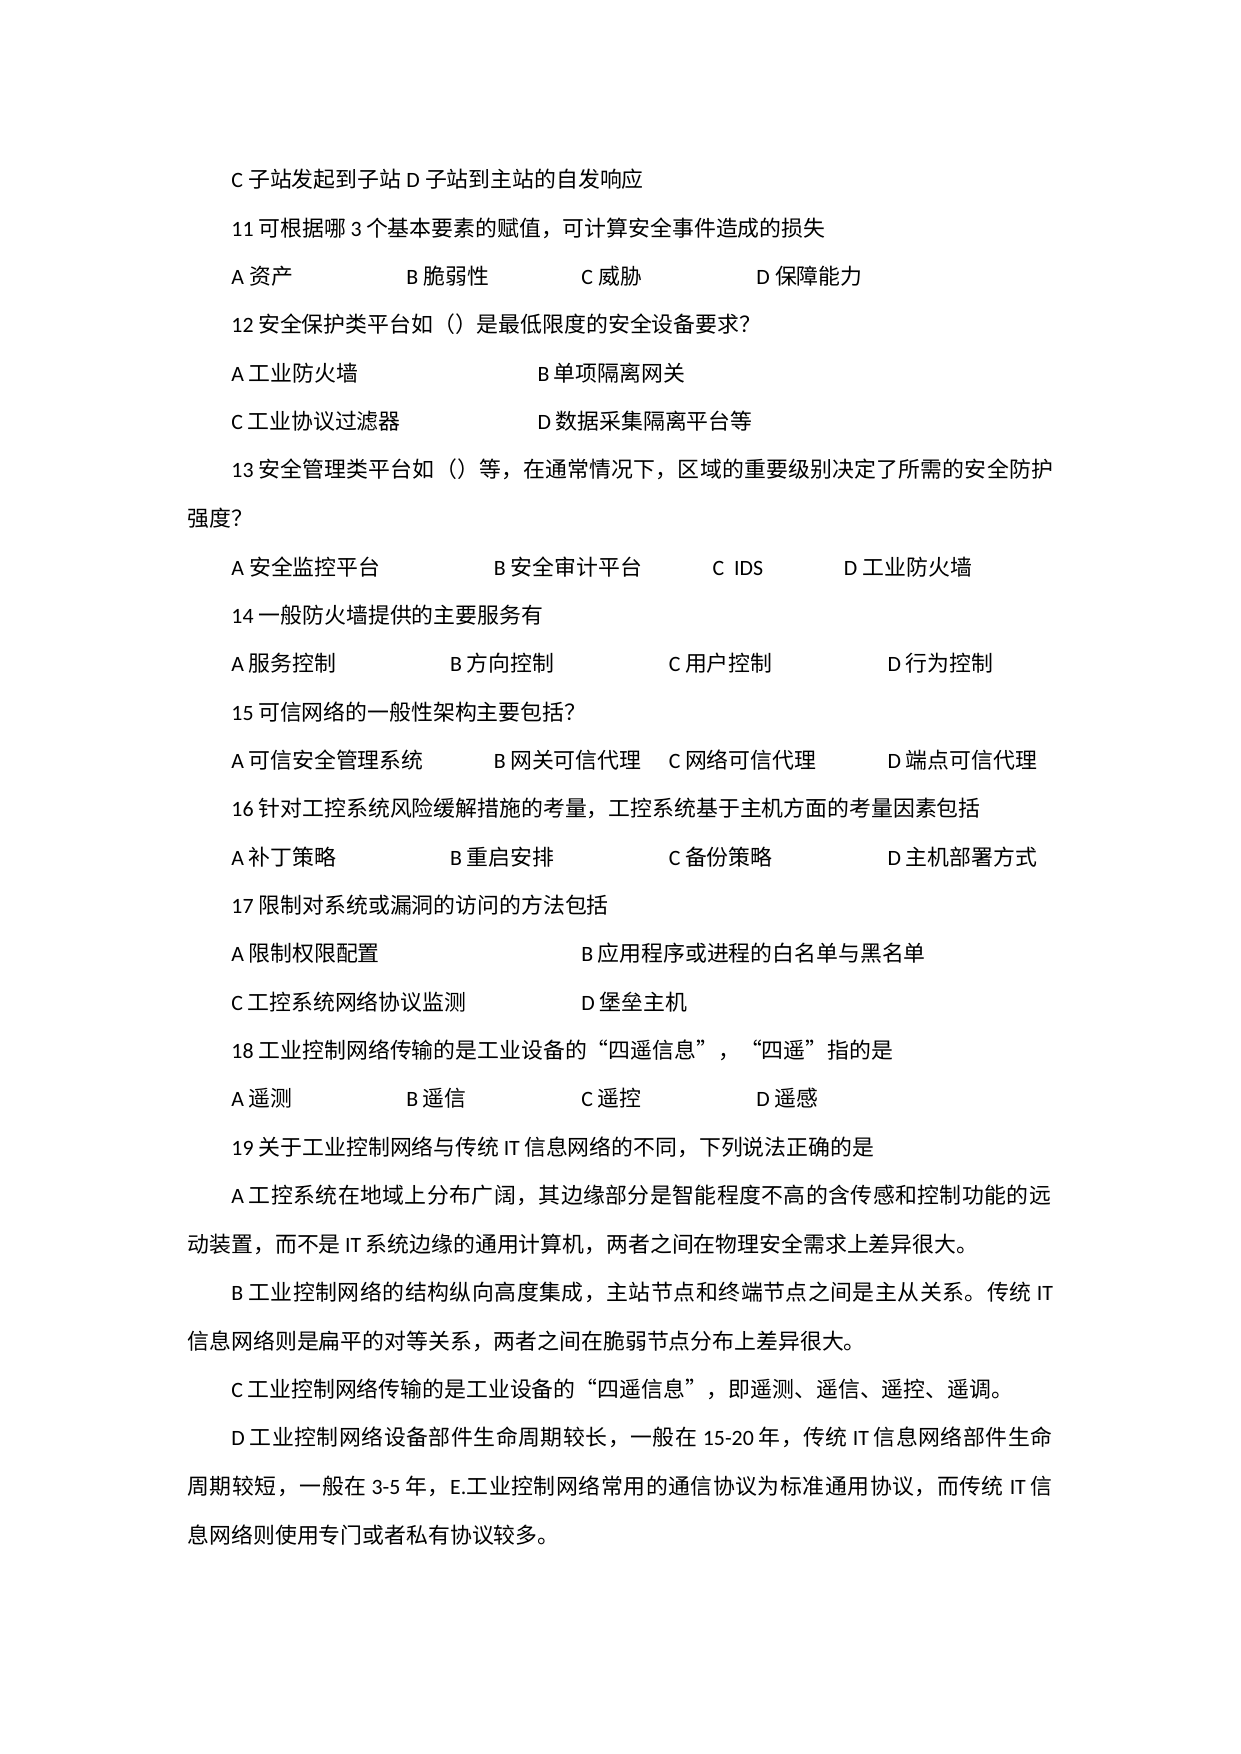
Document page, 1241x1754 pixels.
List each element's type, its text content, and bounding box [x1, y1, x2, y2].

text 11 可根据哪3个基本要素的赋值，可计算安全事件造成的损失 [187, 210, 1053, 243]
text A工控系统在地域上分布广阔，其边缘部分是智能程度不高的含传感和控制功能的远动装置，而不是IT系统边缘的通用计算机，两者之间在物理安全需求上差异很大。 [187, 1177, 1053, 1259]
text 16 针对工控系统风险缓解措施的考量，工控系统基于主机方面的考量因素包括 [187, 791, 1053, 823]
text A工业防火墙 B单项隔离网关 [187, 355, 1053, 388]
text 14 一般防火墙提供的主要服务有 [187, 597, 1053, 630]
text 13安全管理类平台如（）等，在通常情况下，区域的重要级别决定了所需的安全防护强度？ [187, 452, 1053, 533]
text A 资产 B 脆弱性 C 威胁 D 保障能力 [187, 259, 1053, 291]
text B工业控制网络的结构纵向高度集成，主站节点和终端节点之间是主从关系。传统IT信息网络则是扁平的对等关系，两者之间在脆弱节点分布上差异很大。 [187, 1274, 1053, 1356]
text 15可信网络的一般性架构主要包括？ [187, 694, 1053, 727]
text A补丁策略 B重启安排 C备份策略 D主机部署方式 [187, 839, 1053, 872]
text 17 限制对系统或漏洞的访问的方法包括 [187, 887, 1053, 920]
text 19 关于工业控制网络与传统IT信息网络的不同，下列说法正确的是 [187, 1129, 1053, 1162]
text A可信安全管理系统 B网关可信代理 C网络可信代理 D端点可信代理 [187, 742, 1053, 775]
text A服务控制 B方向控制 C用户控制 D行为控制 [187, 646, 1053, 678]
text C工业协议过滤器 D数据采集隔离平台等 [187, 404, 1053, 436]
text C工控系统网络协议监测 D堡垒主机 [187, 984, 1053, 1017]
text 12安全保护类平台如（）是最低限度的安全设备要求？ [187, 307, 1053, 339]
text A遥测 B遥信 C遥控 D遥感 [187, 1081, 1053, 1113]
text C 子站发起到子站 D 子站到主站的自发响应 [187, 162, 1053, 194]
text 18 工业控制网络传输的是工业设备的“四遥信息”，“四遥”指的是 [187, 1032, 1053, 1065]
text A限制权限配置 B应用程序或进程的白名单与黑名单 [187, 936, 1053, 968]
text D工业控制网络设备部件生命周期较长，一般在15-20年，传统IT信息网络部件生命周期较短，一般在3-5年，E.工业控制网络常用的通信协议为标准通用协议，而传统IT信息网络则使用专门或者私有协议较多。 [187, 1420, 1053, 1550]
text A 安全监控平台 B 安全审计平台 C IDS D 工业防火墙 [187, 549, 1053, 582]
text C工业控制网络传输的是工业设备的“四遥信息”，即遥测、遥信、遥控、遥调。 [187, 1372, 1053, 1404]
